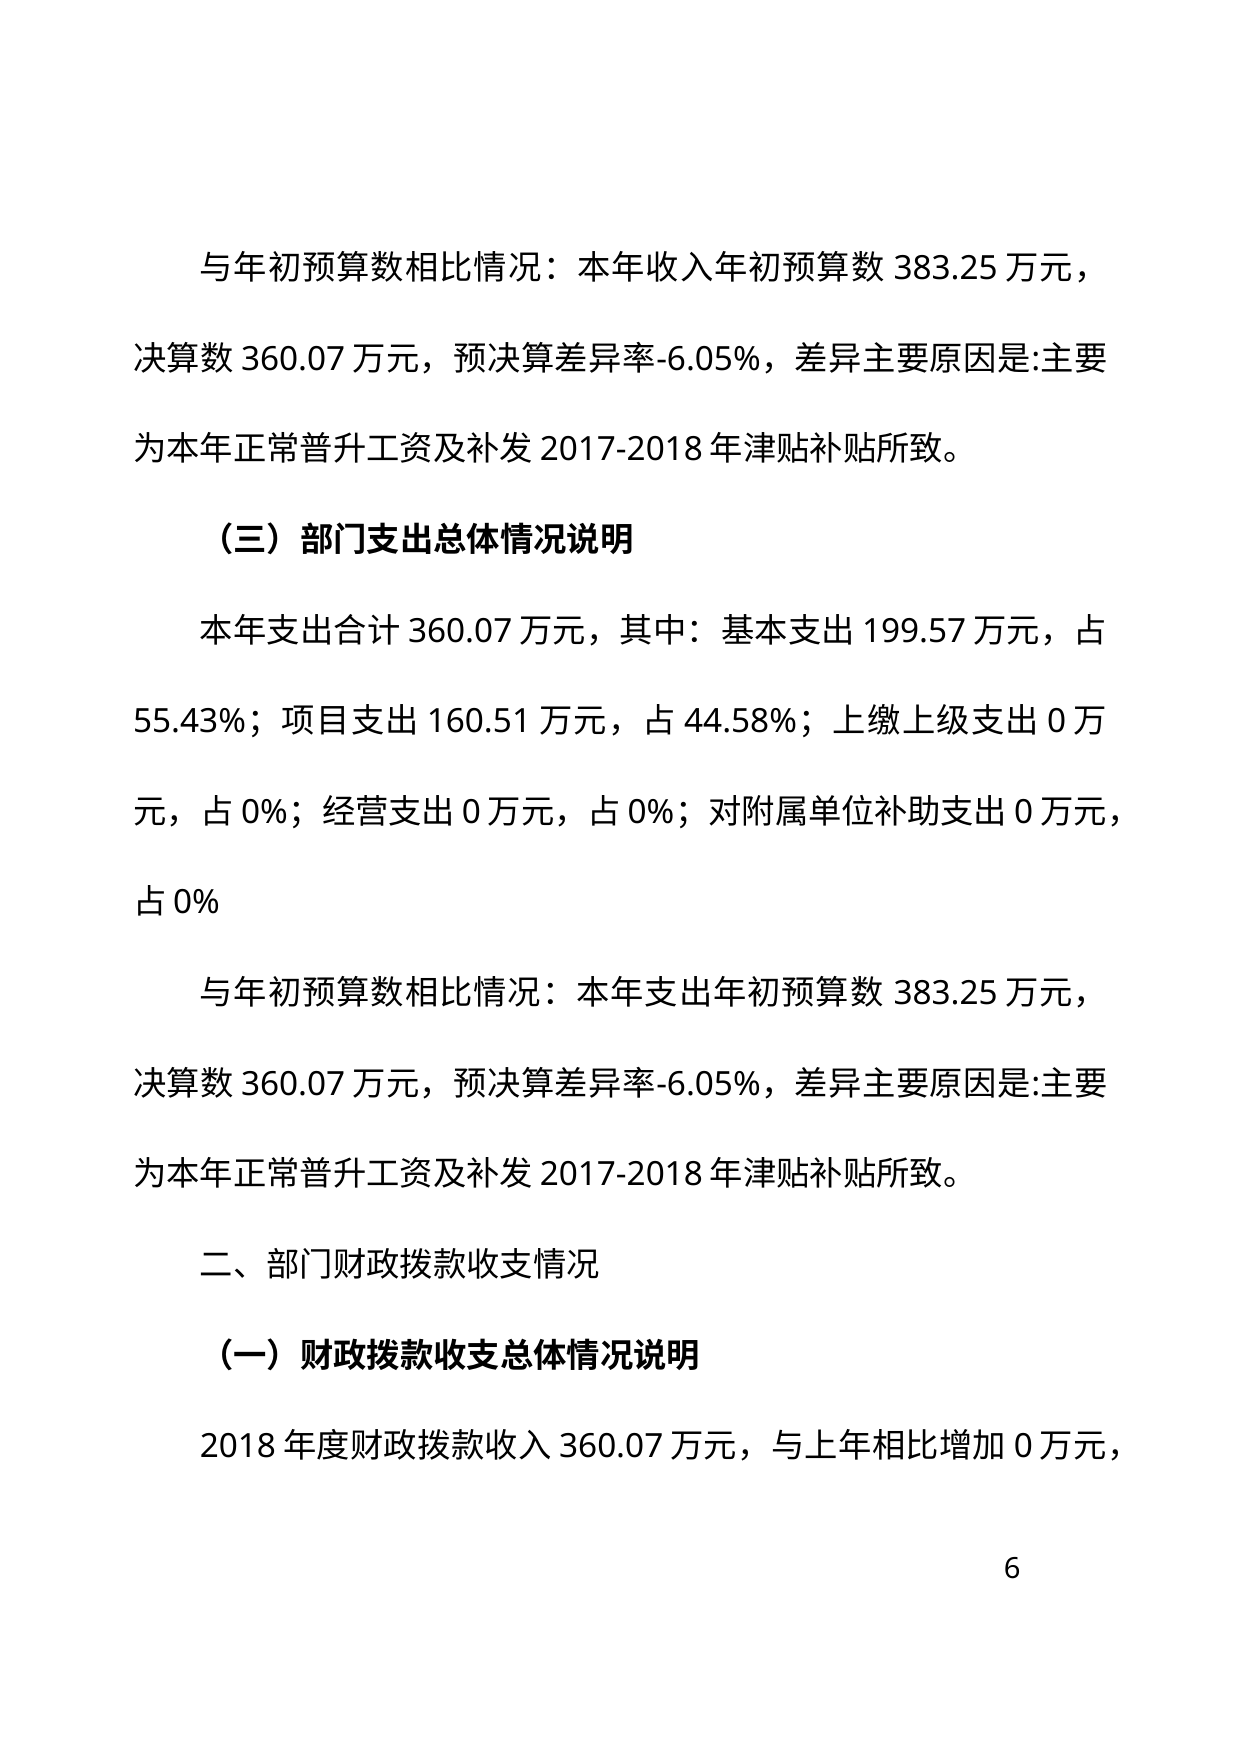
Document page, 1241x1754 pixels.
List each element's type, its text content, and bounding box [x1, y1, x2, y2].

text 本年支出合计360.07万元，其中：基本支出199.57万元，占55.43%；项目支出160.51万元，占44.58%；上缴上级支出0万元，占0%；经营支出0万元，占0%；对附属单位补助支出0万元，占0% [133, 582, 1107, 945]
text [133, 1398, 1107, 1489]
text 与年初预算数相比情况：本年收入年初预算数383.25万元，决算数360.07万元，预决算差异率-6.05%，差异主要原因是:主要为本年正常普升工资及补发2017-2018年津贴补贴所致。 [133, 220, 1107, 492]
text （三）部门支出总体情况说明 [133, 492, 1107, 582]
text 二、部门财政拨款收支情况 [133, 1217, 1107, 1307]
text 与年初预算数相比情况：本年支出年初预算数383.25万元，决算数360.07万元，预决算差异率-6.05%，差异主要原因是:主要为本年正常普升工资及补发2017-2018年津贴补贴所致。 [133, 945, 1107, 1217]
text （一）财政拨款收支总体情况说明 [133, 1307, 1107, 1398]
